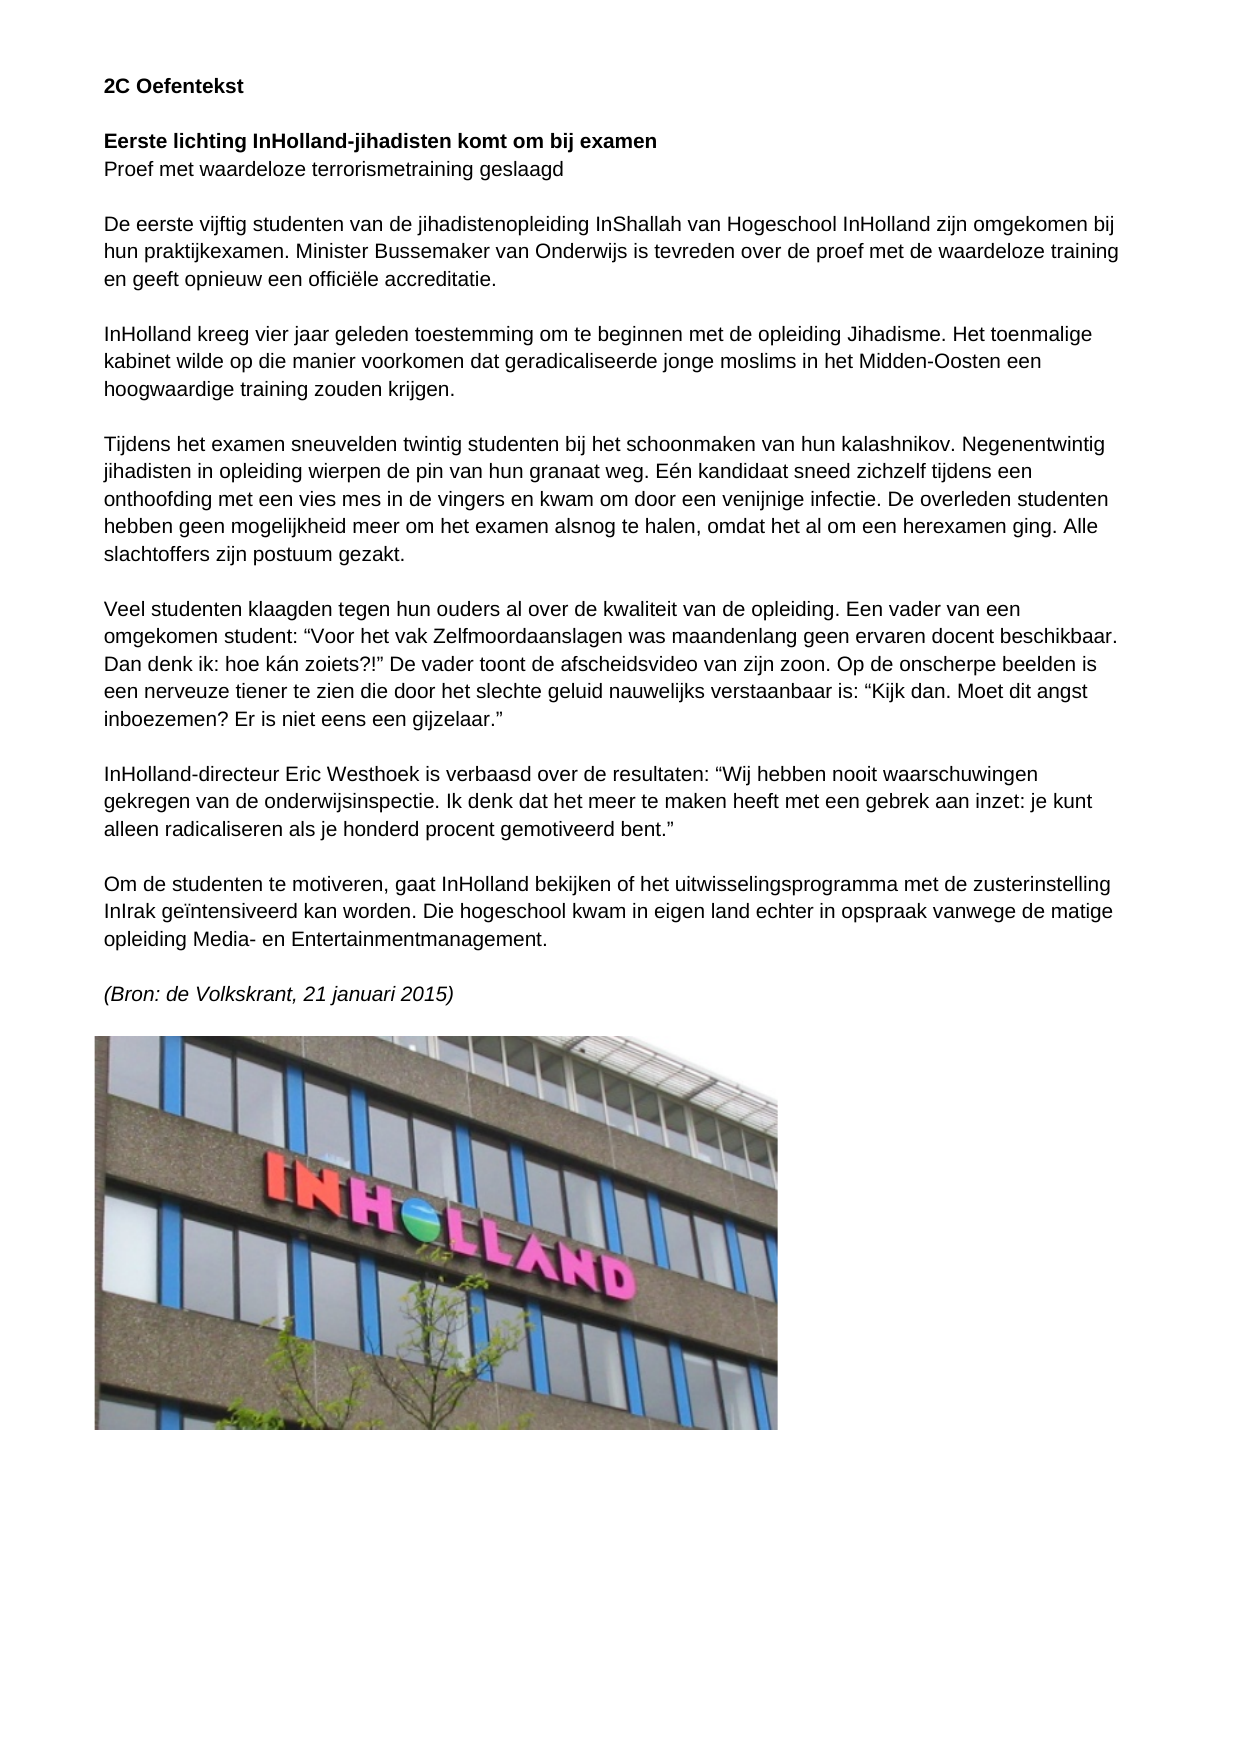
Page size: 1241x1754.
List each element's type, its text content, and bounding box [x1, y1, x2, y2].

picture [94, 1036, 778, 1430]
text Veel studenten klaagden tegen hun ouders al over de kwaliteit van de opleiding. Een vader van een omgekomen student: “Voor het vak Zelfmoordaanslagen was maandenlang geen ervaren docent beschikbaar. Dan denk ik: hoe kán zoiets?!” De vader toont de afscheidsvideo van zijn zoon. Op de onscherpe beelden is een nerveuze tiener te zien die door het slechte geluid nauwelijks verstaanbaar is: “Kijk dan. Moet dit angst inboezemen? Er is niet eens een gijzelaar.” [103, 596, 1122, 730]
text InHolland kreeg vier jaar geleden toestemming om te beginnen met de opleiding Jihadisme. Het toenmalige kabinet wilde op die manier voorkomen dat geradicaliseerde jonge moslims in het Midden-Oosten een hoogwaardige training zouden krijgen. [103, 321, 1122, 400]
text InHolland-directeur Eric Westhoek is verbaasd over de resultaten: “Wij hebben nooit waarschuwingen gekregen van de onderwijsinspectie. Ik denk dat het meer te maken heeft met een gebrek aan inzet: je kunt alleen radicaliseren als je honderd procent gemotiveerd bent.” [103, 761, 1122, 840]
text Om de studenten te motiveren, gaat InHolland bekijken of het uitwisselingsprogramma met de zusterinstelling InIrak geïntensiveerd kan worden. Die hogeschool kwam in eigen land echter in opspraak vanwege de matige opleiding Media- en Entertainmentmanagement. [103, 871, 1122, 950]
text De eerste vijftig studenten van de jihadistenopleiding InShallah van Hogeschool InHolland zijn omgekomen bij hun praktijkexamen. Minister Bussemaker van Onderwijs is tevreden over de proef met de waardeloze training en geeft opnieuw een officiële accreditatie. [103, 211, 1122, 290]
text (Bron: de Volkskrant, 21 januari 2015) [103, 981, 1122, 1005]
text Tijdens het examen sneuvelden twintig studenten bij het schoonmaken van hun kalashnikov. Negenentwintig jihadisten in opleiding wierpen de pin van hun granaat weg. Eén kandidaat sneed zichzelf tijdens een onthoofding met een vies mes in de vingers en kwam om door een venijnige infectie. De overleden studenten hebben geen mogelijkheid meer om het examen alsnog te halen, omdat het al om een herexamen ging. Alle slachtoffers zijn postuum gezakt. [103, 431, 1122, 565]
text 2C Oefentekst [103, 74, 1122, 98]
text Proef met waardeloze terrorismetraining geslaagd [103, 156, 1122, 180]
text Eerste lichting InHolland-jihadisten komt om bij examen [103, 129, 1122, 153]
